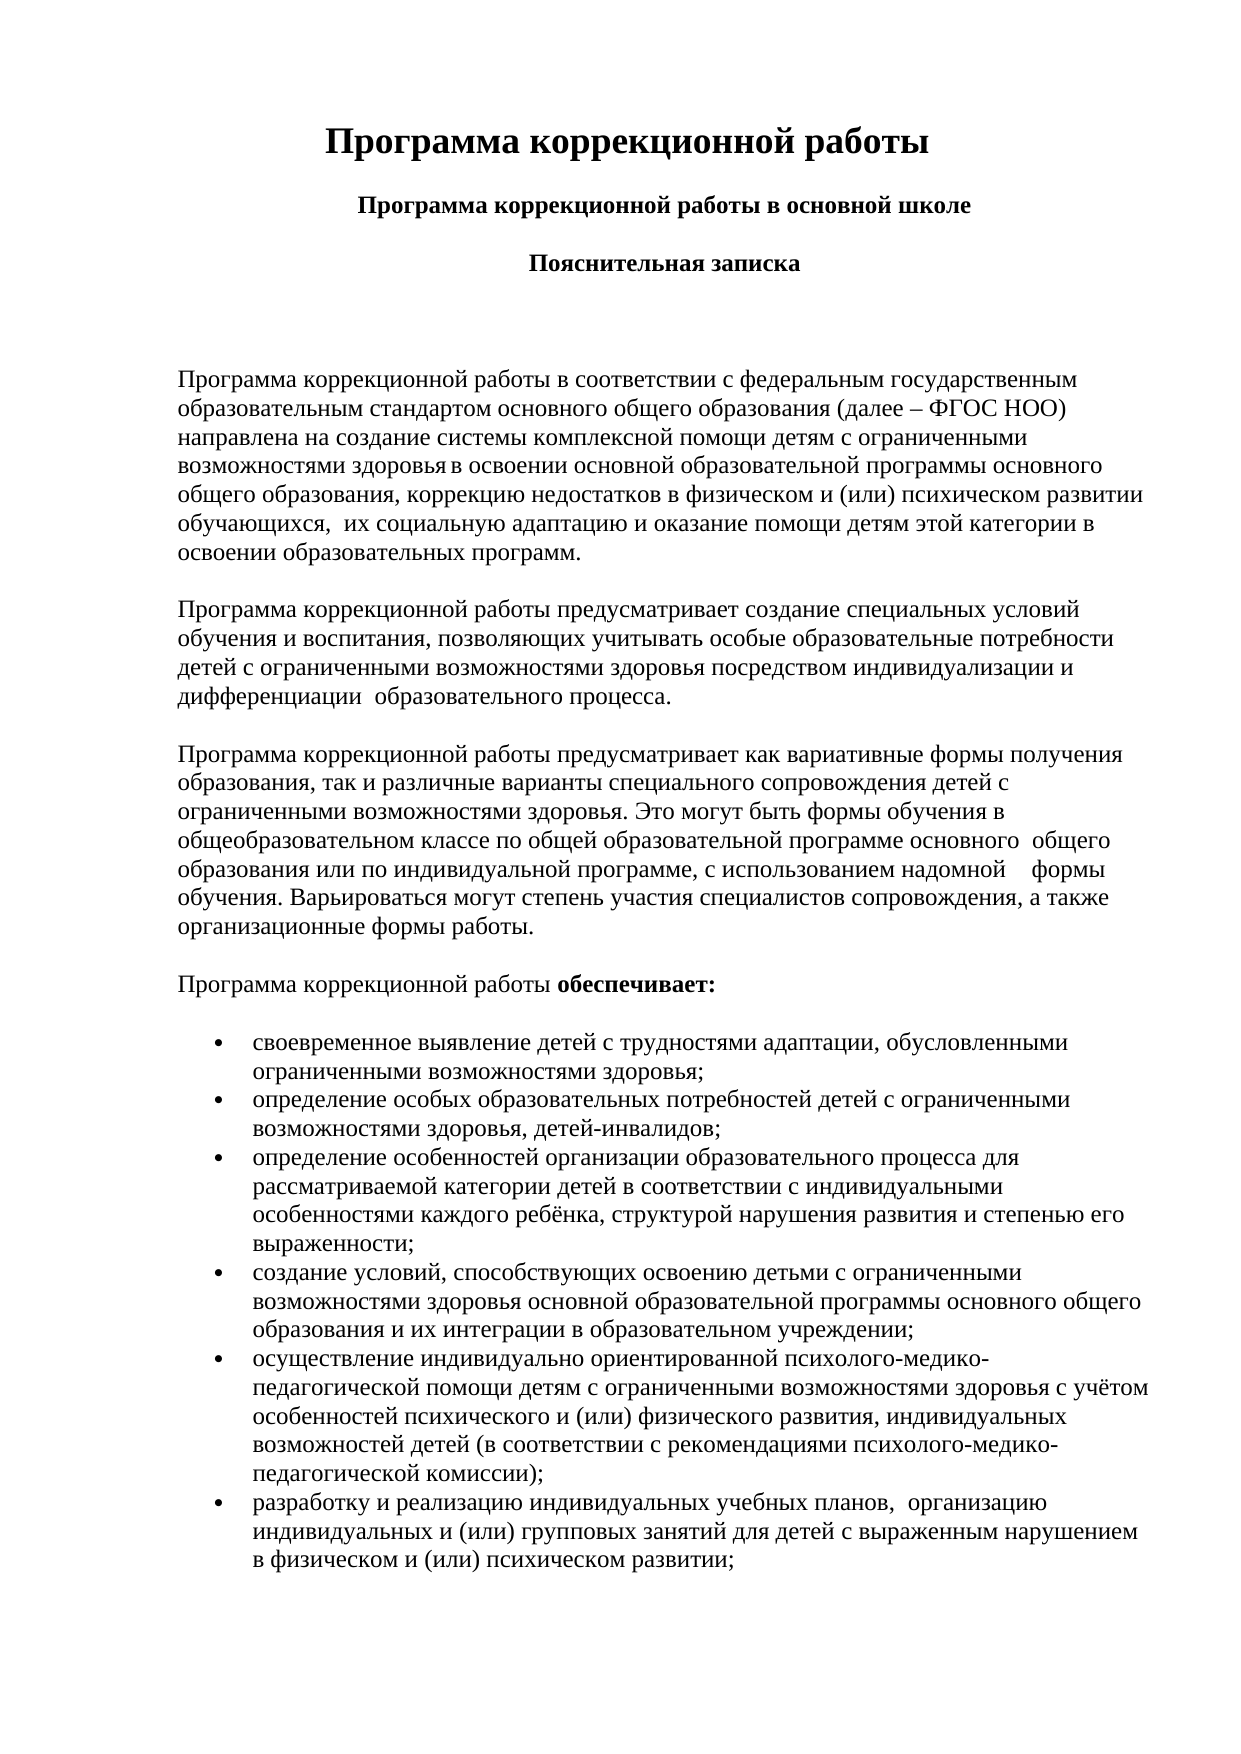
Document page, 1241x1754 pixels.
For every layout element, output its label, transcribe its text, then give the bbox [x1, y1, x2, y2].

list разработку и реализацию индивидуальных учебных планов, организацию индивидуальных и (или) групповых занятий для детей с выраженным нарушением в физическом и (или) психическом развитии; [215, 1487, 1152, 1573]
text Программа коррекционной работы обеспечивает: [177, 969, 1152, 998]
list своевременное выявление детей с трудностями адаптации, обусловленными ограниченными возможностями здоровья; [215, 1027, 1152, 1084]
list определение особенностей организации образовательного процесса для рассматриваемой категории детей в соответствии с индивидуальными особенностями каждого ребёнка, структурой нарушения развития и степенью его выраженности; [215, 1142, 1152, 1257]
text Программа коррекционной работы в основной школе [177, 190, 1152, 219]
text Программа коррекционной работы предусматривает создание специальных условий обучения и воспитания, позволяющих учитывать особые образовательные потребности детей с ограниченными возможностями здоровья посредством индивидуализации и дифференциации образовательного процесса. [177, 594, 1152, 709]
list создание условий, способствующих освоению детьми с ограниченными возможностями здоровья основной образовательной программы основного общего образования и их интеграции в образовательном учреждении; [215, 1257, 1152, 1343]
list осуществление индивидуально ориентированной психолого-медико-педагогической помощи детям с ограниченными возможностями здоровья с учётом особенностей психического и (или) физического развития, индивидуальных возможностей детей (в соответствии с рекомендациями психолого-медико-педагогической комиссии); [215, 1343, 1152, 1487]
text Пояснительная записка [177, 248, 1152, 277]
text Программа коррекционной работы [251, 118, 1152, 161]
text Программа коррекционной работы в соответствии с федеральным государственным образовательным стандартом основного общего образования (далее – ФГОС НОО) направлена на создание системы комплексной помощи детям с ограниченными возможностями здоровья в освоении основной образовательной программы основного общего образования, коррекцию недостатков в физическом и (или) психическом развитии обучающихся, их социальную адаптацию и оказание помощи детям этой категории в освоении образовательных программ. [177, 364, 1152, 565]
list определение особых образовательных потребностей детей с ограниченными возможностями здоровья, детей-инвалидов; [215, 1084, 1152, 1142]
text Программа коррекционной работы предусматривает как вариативные формы получения образования, так и различные варианты специального сопровождения детей с ограниченными возможностями здоровья. Это могут быть формы обучения в общеобразовательном классе по общей образовательной программе основного общего образования или по индивидуальной программе, с использованием надомной формы обучения. Варьироваться могут степень участия специалистов сопровождения, а также организационные формы работы. [177, 739, 1152, 940]
